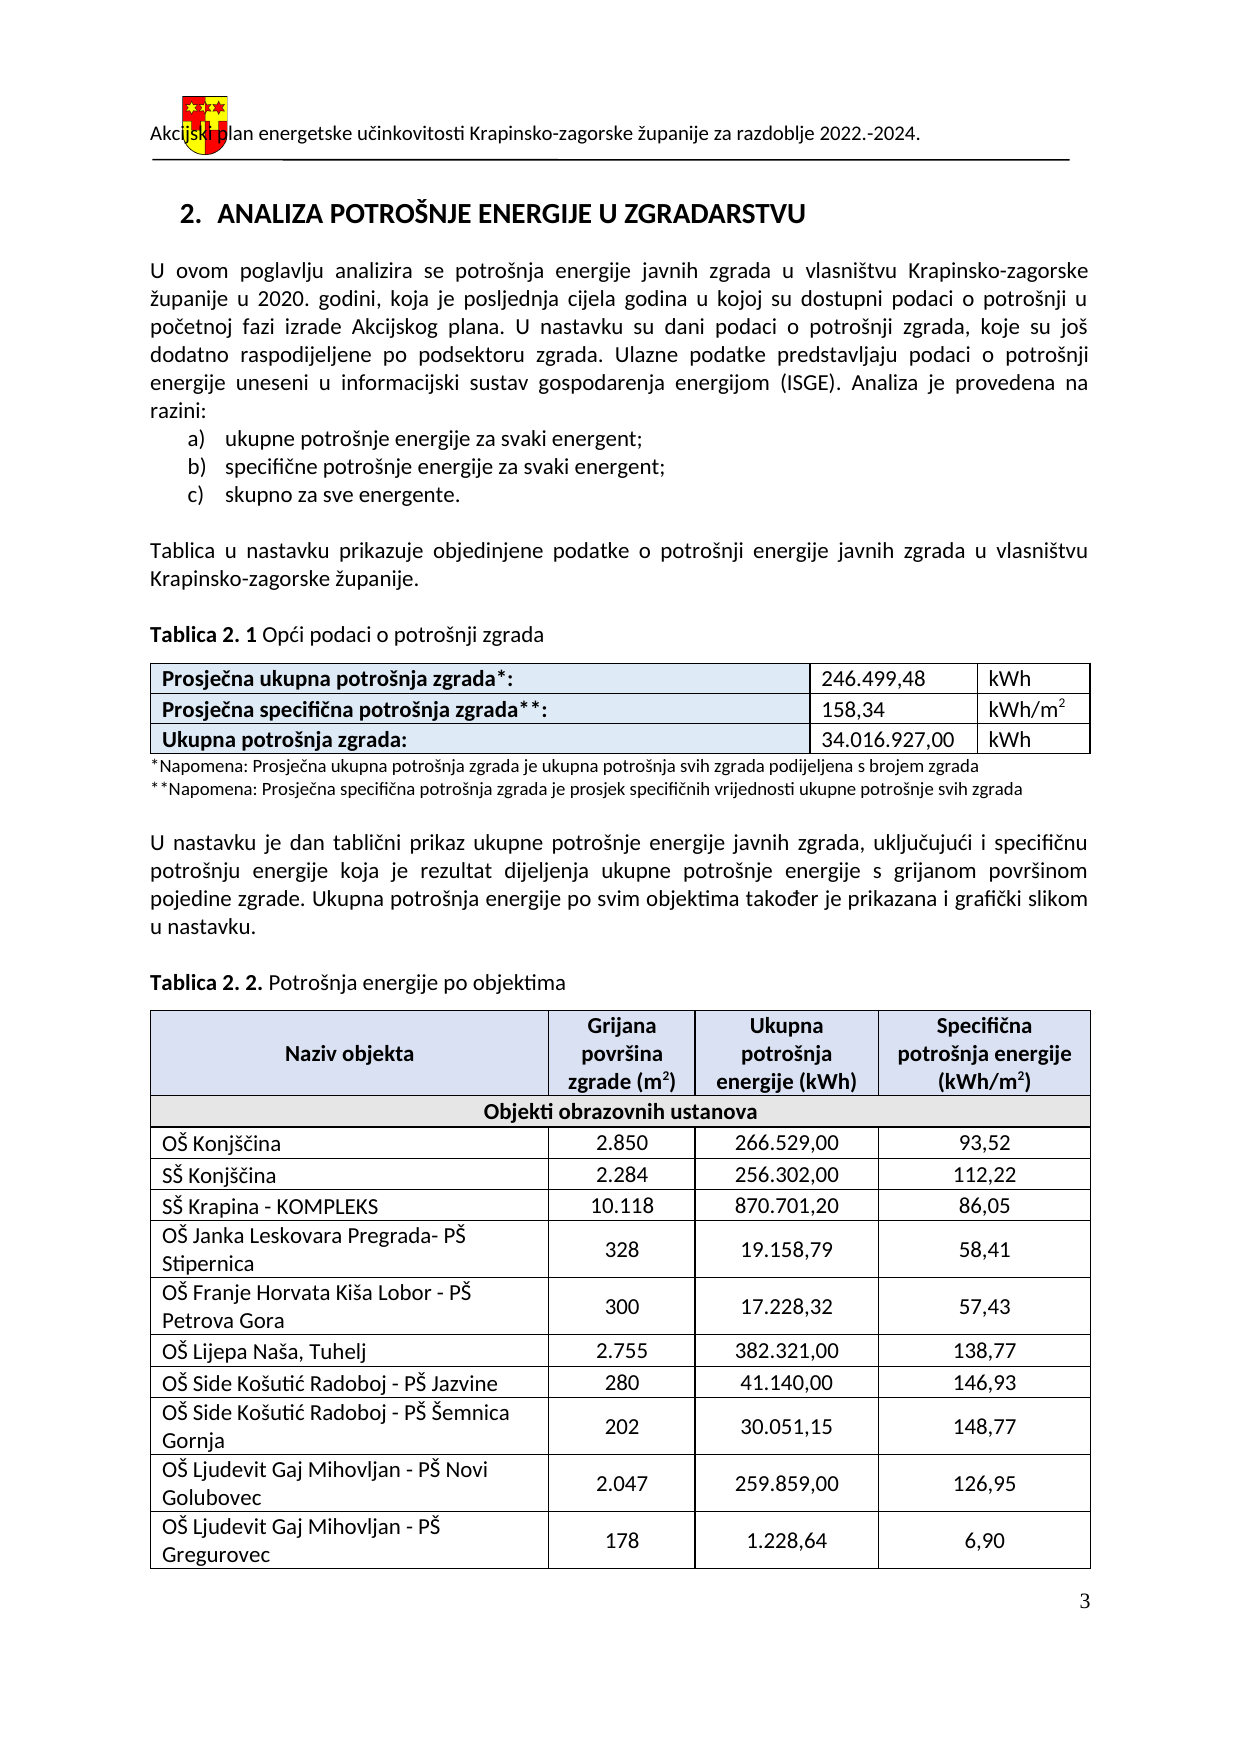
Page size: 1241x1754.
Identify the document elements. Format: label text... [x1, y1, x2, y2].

table_cell Objekti obrazovnih ustanova [151, 1096, 1090, 1126]
table_cell 2.850 [549, 1128, 694, 1158]
text U ovom poglavlju analizira se potrošnja energije javnih zgrada u vlasništvu Krapinsko-zagorske županije u 2020. godini, koja je posljednja cijela godina u kojoj su dostupni podaci o potrošnji u početnoj fazi izrade Akcijskog plana. U nastavku su dani podaci o potrošnji zgrada, koje su još dodatno raspodijeljene po podsektoru zgrada. Ulazne podatke predstavljaju podaci o potrošnji energije uneseni u informacijski sustav gospodarenja energijom (ISGE). Analiza je provedena na razini: [150, 256, 1090, 424]
table_cell 126,95 [879, 1455, 1090, 1511]
table_cell OŠ Franje Horvata Kiša Lobor - PŠ Petrova Gora [151, 1278, 548, 1334]
table_cell 259.859,00 [696, 1455, 878, 1511]
text Tablica 2. 1 Opći podaci o potrošnji zgrada [150, 620, 1090, 648]
table_header Ukupna potrošnja energije (kWh) [696, 1011, 878, 1095]
table_cell 382.321,00 [696, 1335, 878, 1366]
table_cell kWh/m2 [978, 694, 1089, 723]
table_header Specifična potrošnja energije (kWh/m2) [879, 1011, 1090, 1095]
table_cell 57,43 [879, 1278, 1090, 1334]
list specifične potrošnje energije za svaki energent; [187, 452, 1090, 480]
table_cell 138,77 [879, 1335, 1090, 1366]
table_cell 34.016.927,00 [811, 724, 977, 753]
table_cell 30.051,15 [696, 1398, 878, 1454]
text **Napomena: Prosječna specifična potrošnja zgrada je prosjek specifičnih vrijednosti ukupne potrošnje svih zgrada [150, 777, 1090, 800]
table_cell OŠ Lijepa Naša, Tuhelj [151, 1335, 548, 1366]
table_cell 112,22 [879, 1159, 1090, 1189]
table_cell 58,41 [879, 1221, 1090, 1277]
table_cell 2.755 [549, 1335, 694, 1366]
table_cell 17.228,32 [696, 1278, 878, 1334]
table_cell OŠ Ljudevit Gaj Mihovljan - PŠ Gregurovec [151, 1512, 548, 1568]
table_cell SŠ Konjščina [151, 1159, 548, 1189]
table_cell 256.302,00 [696, 1159, 878, 1189]
table_header Grijana površina zgrade (m2) [549, 1011, 694, 1095]
table_cell 266.529,00 [696, 1128, 878, 1158]
table_cell SŠ Krapina - KOMPLEKS [151, 1190, 548, 1220]
table_cell OŠ Janka Leskovara Pregrada- PŠ Stipernica [151, 1221, 548, 1277]
table_cell OŠ Ljudevit Gaj Mihovljan - PŠ Novi Golubovec [151, 1455, 548, 1511]
table_cell 300 [549, 1278, 694, 1334]
table_cell 86,05 [879, 1190, 1090, 1220]
subtitle AnaliZA POTROŠNJE ENERGIJE U ZGRADARSTVU [179, 196, 1090, 231]
table_cell 178 [549, 1512, 694, 1568]
text U nastavku je dan tablični prikaz ukupne potrošnje energije javnih zgrada, uključujući i specifičnu potrošnju energije koja je rezultat dijeljenja ukupne potrošnje energije s grijanom površinom pojedine zgrade. Ukupna potrošnja energije po svim objektima također je prikazana i grafički slikom u nastavku. [150, 828, 1090, 940]
table_cell OŠ Side Košutić Radoboj - PŠ Jazvine [151, 1367, 548, 1397]
table_cell 2.047 [549, 1455, 694, 1511]
table_cell 10.118 [549, 1190, 694, 1220]
table_cell OŠ Side Košutić Radoboj - PŠ Šemnica Gornja [151, 1398, 548, 1454]
table_cell 19.158,79 [696, 1221, 878, 1277]
table_cell Ukupna potrošnja zgrada: [151, 724, 809, 753]
table_header kWh [978, 664, 1089, 693]
text Tablica u nastavku prikazuje objedinjene podatke o potrošnji energije javnih zgrada u vlasništvu Krapinsko-zagorske županije. [150, 536, 1090, 592]
table_cell 158,34 [811, 694, 977, 723]
table_cell kWh [978, 724, 1089, 753]
table_cell 6,90 [879, 1512, 1090, 1568]
list ukupne potrošnje energije za svaki energent; [187, 424, 1090, 452]
table_cell 202 [549, 1398, 694, 1454]
table_cell Prosječna specifična potrošnja zgrada**: [151, 694, 809, 723]
table_cell 146,93 [879, 1367, 1090, 1397]
list skupno za sve energente. [187, 480, 1090, 508]
table_cell OŠ Konjščina [151, 1128, 548, 1158]
table_cell 280 [549, 1367, 694, 1397]
table_cell 41.140,00 [696, 1367, 878, 1397]
table_cell 148,77 [879, 1398, 1090, 1454]
text Tablica 2. 2. Potrošnja energije po objektima [150, 968, 1090, 996]
table_cell 870.701,20 [696, 1190, 878, 1220]
table_cell 93,52 [879, 1128, 1090, 1158]
table_cell 2.284 [549, 1159, 694, 1189]
text *Napomena: Prosječna ukupna potrošnja zgrada je ukupna potrošnja svih zgrada podijeljena s brojem zgrada [150, 754, 1090, 777]
table_cell 328 [549, 1221, 694, 1277]
table_cell 1.228,64 [696, 1512, 878, 1568]
table_header Naziv objekta [151, 1011, 548, 1095]
table_header Prosječna ukupna potrošnja zgrada*: [151, 664, 809, 693]
picture [182, 96, 228, 155]
table_header 246.499,48 [811, 664, 977, 693]
